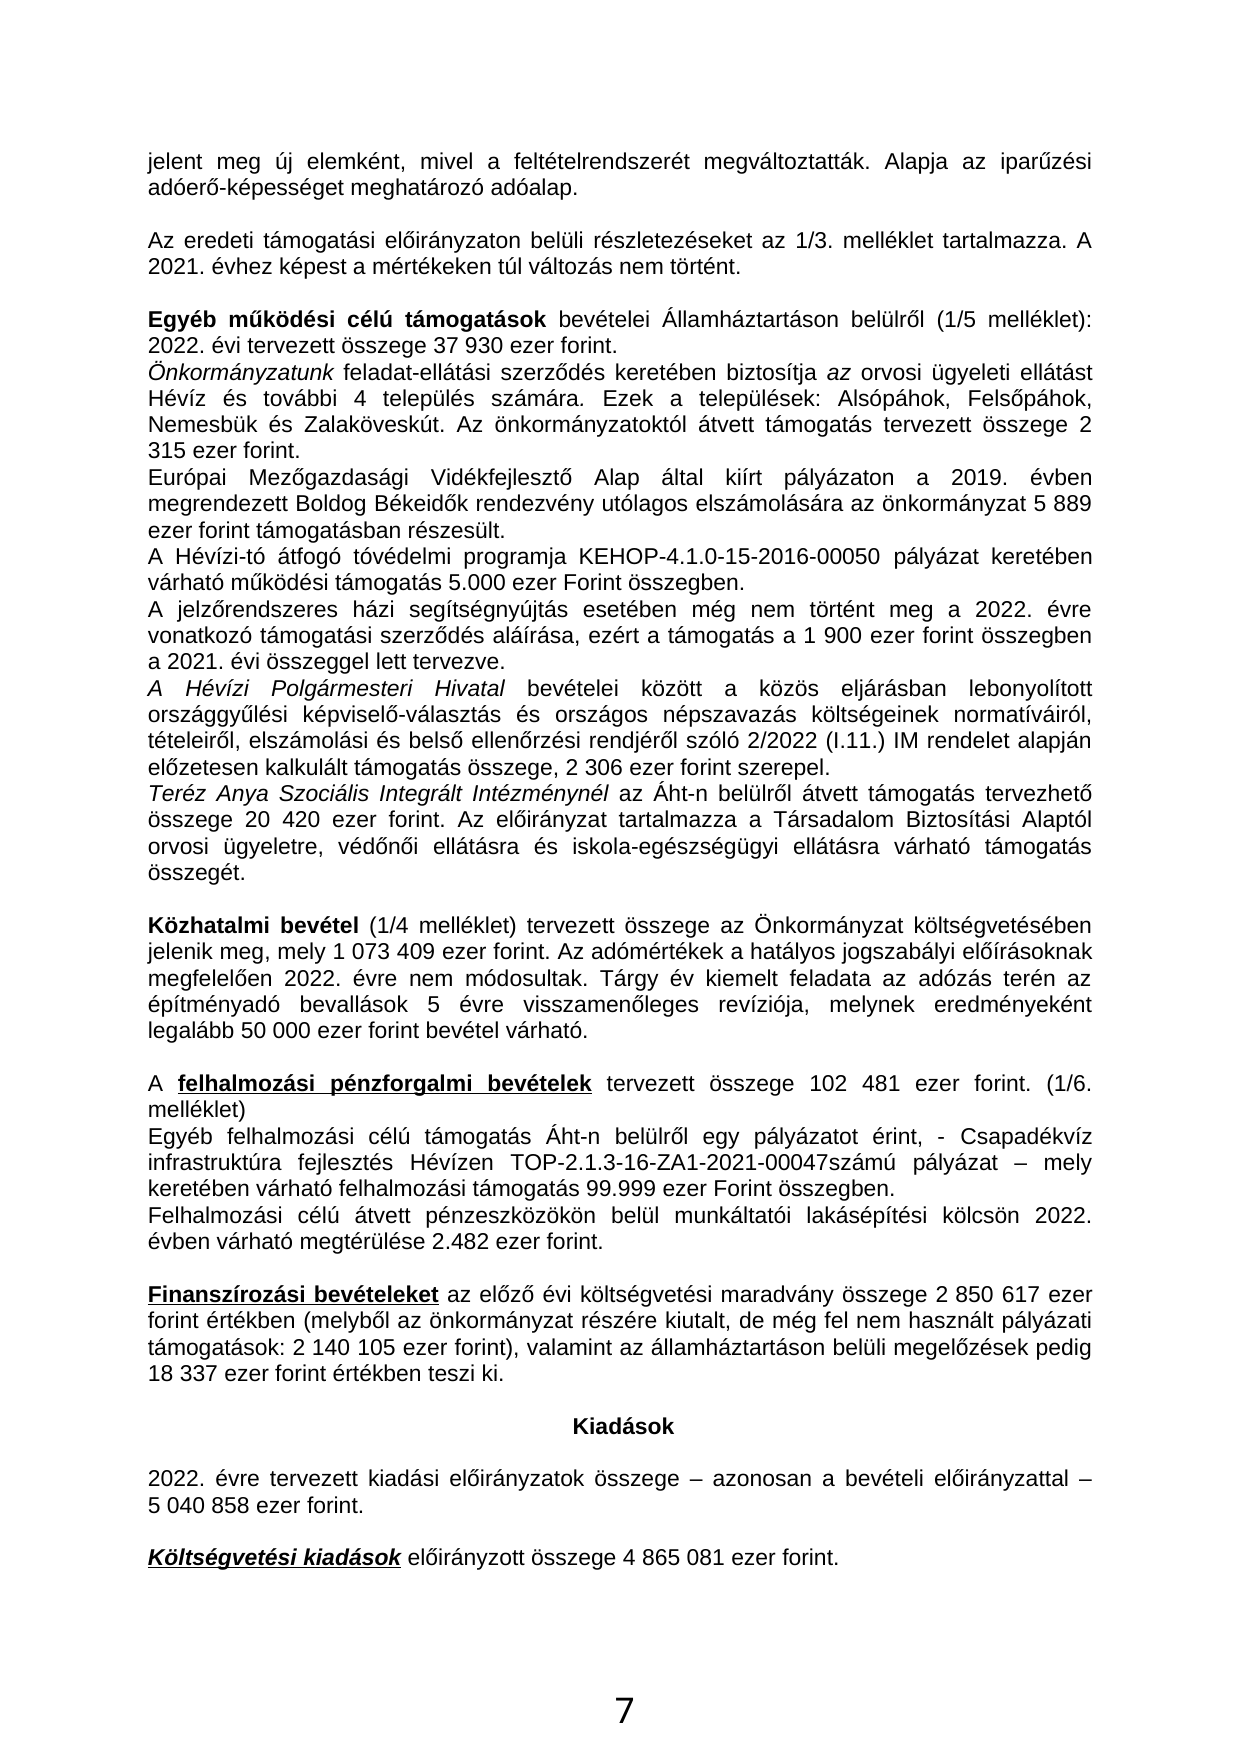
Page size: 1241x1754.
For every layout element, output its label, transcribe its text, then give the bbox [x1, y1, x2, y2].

text A jelzőrendszeres házi segítségnyújtás esetében még nem történt meg a 2022. évre vonatkozó támogatási szerződés aláírása, ezért a támogatás a 1 900 ezer forint összegben a 2021. évi összeggel lett tervezve. [148, 596, 1093, 675]
text Költségvetési kiadások előirányzott összege 4 865 081 ezer forint. [148, 1544, 1093, 1571]
text Európai Mezőgazdasági Vidékfejlesztő Alap által kiírt pályázaton a 2019. évben megrendezett Boldog Békeidők rendezvény utólagos elszámolására az önkormányzat 5 889 ezer forint támogatásban részesült. [148, 464, 1093, 543]
text Egyéb működési célú támogatások bevételei Államháztartáson belülről (1/5 melléklet): 2022. évi tervezett összege 37 930 ezer forint. [148, 306, 1093, 358]
text Önkormányzatunk feladat-ellátási szerződés keretében biztosítja az orvosi ügyeleti ellátást Hévíz és további 4 település számára. Ezek a települések: Alsópáhok, Felsőpáhok, Nemesbük és Zalaköveskút. Az önkormányzatoktól átvett támogatás tervezett összege 2 315 ezer forint. [148, 358, 1093, 464]
text A felhalmozási pénzforgalmi bevételek tervezett összege 102 481 ezer forint. (1/6. melléklet) [148, 1070, 1093, 1123]
text Finanszírozási bevételeket az előző évi költségvetési maradvány összege 2 850 617 ezer forint értékben (melyből az önkormányzat részére kiutalt, de még fel nem használt pályázati támogatások: 2 140 105 ezer forint), valamint az államháztartáson belüli megelőzések pedig 18 337 ezer forint értékben teszi ki. [148, 1281, 1093, 1386]
text Teréz Anya Szociális Integrált Intézménynél az Áht-n belülről átvett támogatás tervezhető összege 20 420 ezer forint. Az előirányzat tartalmazza a Társadalom Biztosítási Alaptól orvosi ügyeletre, védőnői ellátásra és iskola-egészségügyi ellátásra várható támogatás összegét. [148, 780, 1093, 886]
text A Hévízi Polgármesteri Hivatal bevételei között a közös eljárásban lebonyolított országgyűlési képviselő-választás és országos népszavazás költségeinek normatíváiról, tételeiről, elszámolási és belső ellenőrzési rendjéről szóló 2/2022 (I.11.) IM rendelet alapján előzetesen kalkulált támogatás összege, 2 306 ezer forint szerepel. [148, 675, 1093, 780]
text Egyéb felhalmozási célú támogatás Áht-n belülről egy pályázatot érint, - Csapadékvíz infrastruktúra fejlesztés Hévízen TOP-2.1.3-16-ZA1-2021-00047számú pályázat – mely keretében várható felhalmozási támogatás 99.999 ezer Forint összegben. [148, 1123, 1093, 1202]
text A Hévízi-tó átfogó tóvédelmi programja KEHOP-4.1.0-15-2016-00050 pályázat keretében várható működési támogatás 5.000 ezer Forint összegben. [148, 543, 1093, 596]
text Felhalmozási célú átvett pénzeszközökön belül munkáltatói lakásépítési kölcsön 2022. évben várható megtérülése 2.482 ezer forint. [148, 1202, 1093, 1254]
text 2022. évre tervezett kiadási előirányzatok összege – azonosan a bevételi előirányzattal – 5 040 858 ezer forint. [148, 1465, 1093, 1518]
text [148, 148, 1093, 200]
text Az eredeti támogatási előirányzaton belüli részletezéseket az 1/3. melléklet tartalmazza. A 2021. évhez képest a mértékeken túl változás nem történt. [148, 227, 1093, 279]
text Közhatalmi bevétel (1/4 melléklet) tervezett összege az Önkormányzat költségvetésében jelenik meg, mely 1 073 409 ezer forint. Az adómértékek a hatályos jogszabályi előírásoknak megfelelően 2022. évre nem módosultak. Tárgy év kiemelt feladata az adózás terén az építményadó bevallások 5 évre visszamenőleges revíziója, melynek eredményeként legalább 50 000 ezer forint bevétel várható. [148, 912, 1093, 1044]
text Kiadások [148, 1413, 1093, 1439]
